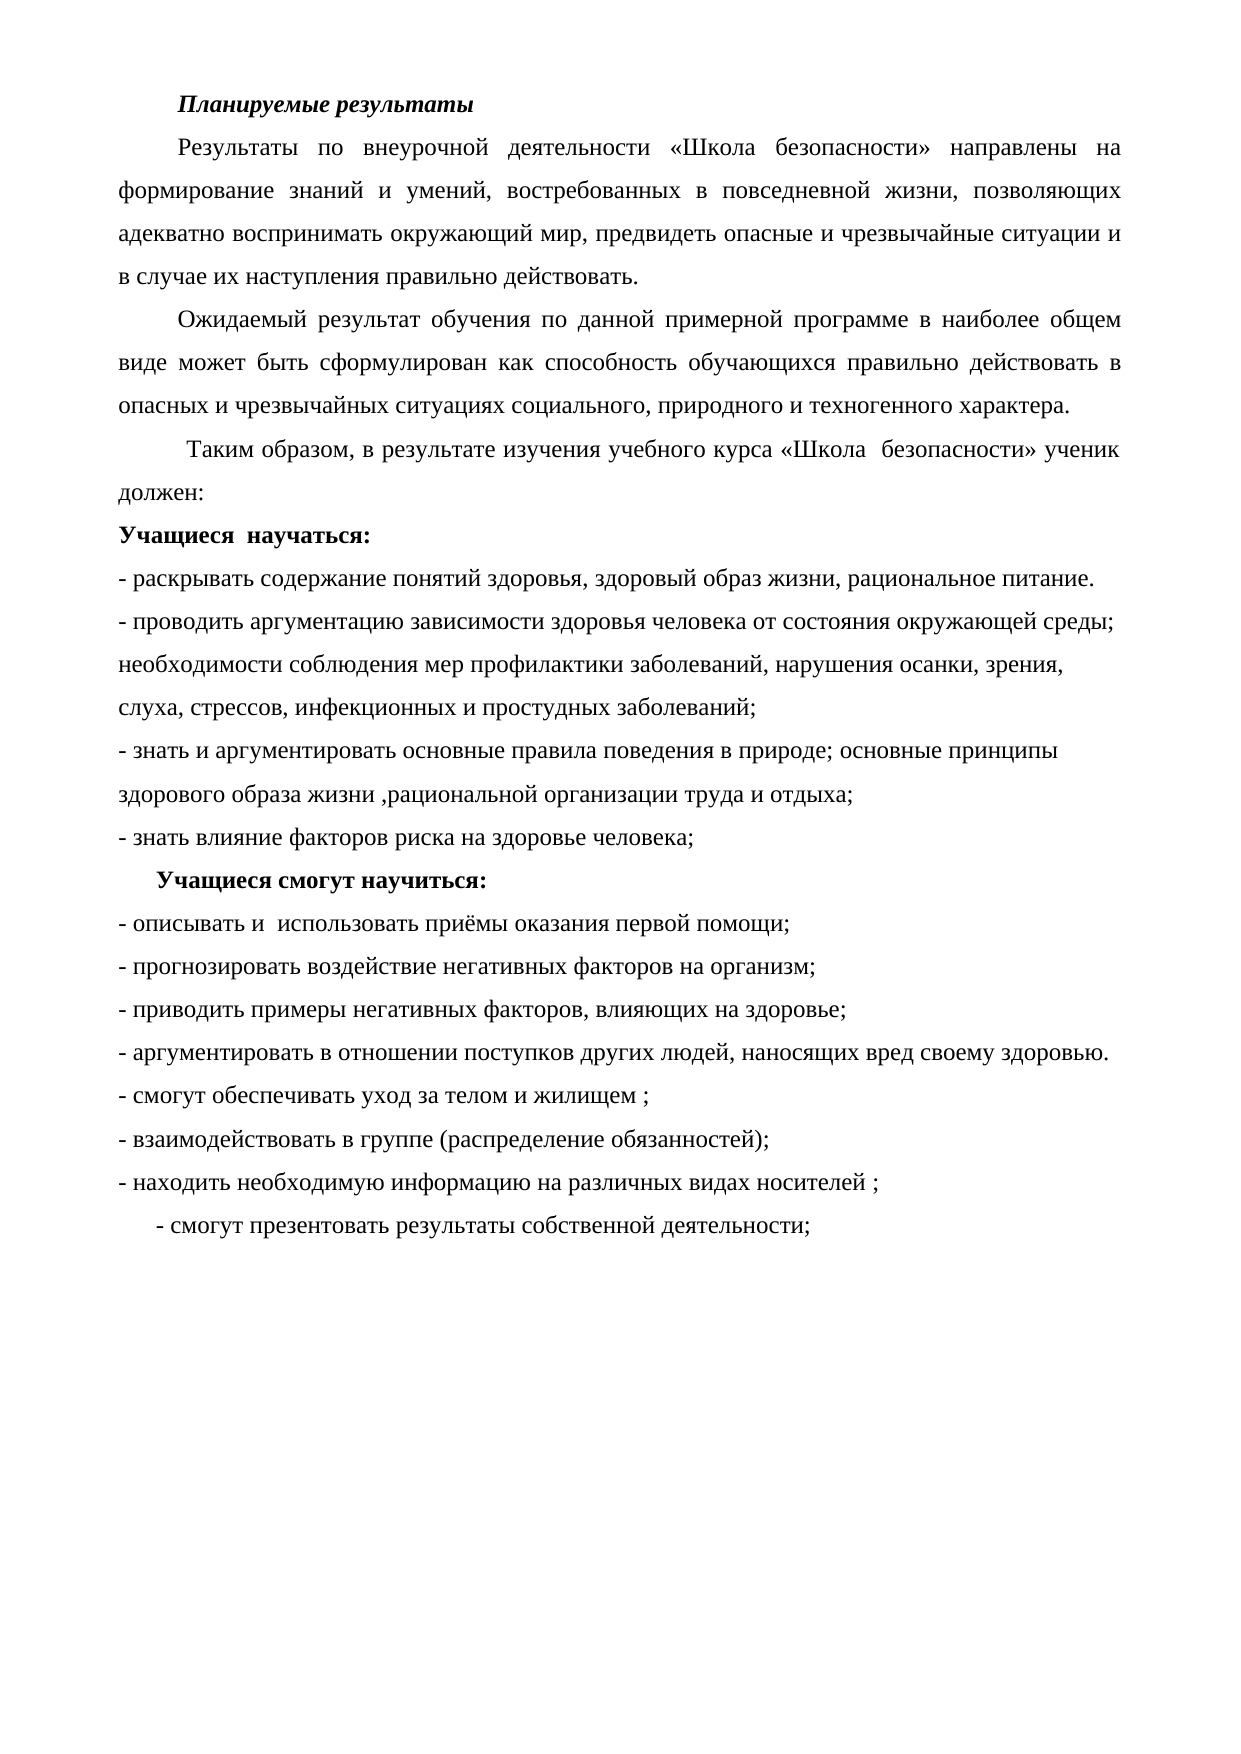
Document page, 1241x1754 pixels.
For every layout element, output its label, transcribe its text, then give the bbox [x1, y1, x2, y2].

text - проводить аргументацию зависимости здоровья человека от состояния окружающей среды; необходимости соблюдения мер профилактики заболеваний, нарушения осанки, зрения, слуха, стрессов, инфекционных и простудных заболеваний; [118, 606, 1122, 721]
text Планируемые результаты [118, 89, 1122, 117]
text Учащиеся научаться: [118, 520, 1122, 549]
text - описывать и использовать приёмы оказания первой помощи; [118, 908, 1122, 937]
text - смогут презентовать результаты собственной деятельности; [156, 1210, 1122, 1239]
text - находить необходимую информацию на различных видах носителей ; [118, 1167, 1122, 1196]
text Учащиеся смогут научиться: [156, 865, 1122, 894]
text - взаимодействовать в группе (распределение обязанностей); [118, 1124, 1122, 1152]
text - приводить примеры негативных факторов, влияющих на здоровье; [118, 994, 1122, 1023]
text Таким образом, в результате изучения учебного курса «Школа безопасности» ученик должен: [118, 434, 1122, 506]
text - смогут обеспечивать уход за телом и жилищем ; [118, 1081, 1122, 1109]
text - раскрывать содержание понятий здоровья, здоровый образ жизни, рациональное питание. [118, 563, 1122, 592]
text Результаты по внеурочной деятельности «Школа безопасности» направлены на формирование знаний и умений, востребованных в повседневной жизни, позволяющих адекватно воспринимать окружающий мир, предвидеть опасные и чрезвычайные ситуации и в случае их наступления правильно действовать. [118, 132, 1122, 290]
text - знать и аргументировать основные правила поведения в природе; основные принципы здорового образа жизни ,рациональной организации труда и отдыха; [118, 736, 1122, 807]
text Ожидаемый результат обучения по данной примерной программе в наиболее общем виде может быть сформулирован как способность обучающихся правильно действовать в опасных и чрезвычайных ситуациях социального, природного и техногенного характера. [118, 304, 1122, 419]
text - аргументировать в отношении поступков других людей, наносящих вред своему здоровью. [118, 1037, 1122, 1066]
text - прогнозировать воздействие негативных факторов на организм; [118, 951, 1122, 980]
text - знать влияние факторов риска на здоровье человека; [118, 822, 1122, 851]
